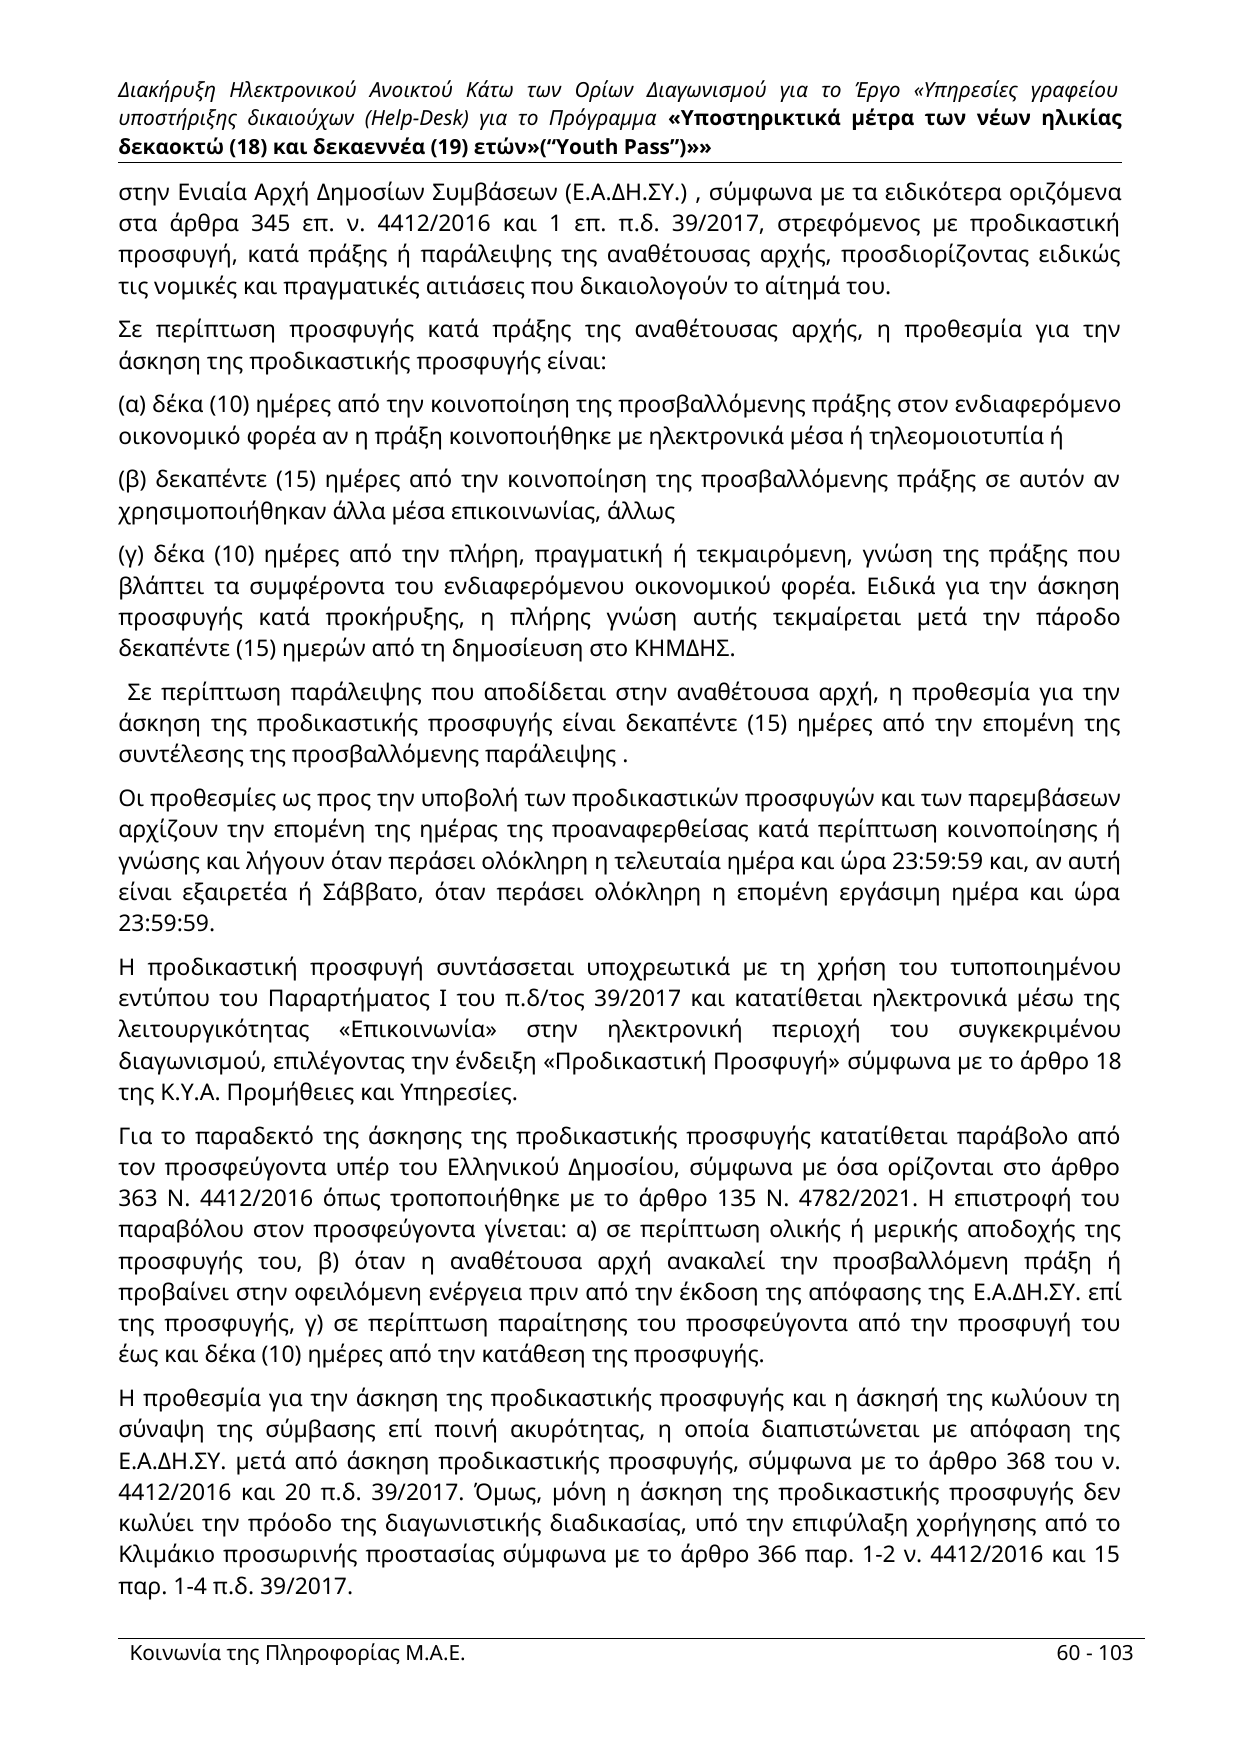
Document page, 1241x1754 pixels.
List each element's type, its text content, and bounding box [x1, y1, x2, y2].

text (β) δεκαπέντε (15) ημέρες από την κοινοποίηση της προσβαλλόμενης πράξης σε αυτόν αν χρησιμοποιήθηκαν άλλα μέσα επικοινωνίας, άλλως [118, 463, 1122, 526]
text Η προθεσμία για την άσκηση της προδικαστικής προσφυγής και η άσκησή της κωλύουν τη σύναψη της σύμβασης επί ποινή ακυρότητας, η οποία διαπιστώνεται με απόφαση της Ε.Α.ΔΗ.ΣΥ. μετά από άσκηση προδικαστικής προσφυγής, σύμφωνα με το άρθρο 368 του ν. 4412/2016 και 20 π.δ. 39/2017. Όμως, μόνη η άσκηση της προδικαστικής προσφυγής δεν κωλύει την πρόοδο της διαγωνιστικής διαδικασίας, υπό την επιφύλαξη χορήγησης από το Κλιμάκιο προσωρινής προστασίας σύμφωνα με το άρθρο 366 παρ. 1-2 ν. 4412/2016 και 15 παρ. 1-4 π.δ. 39/2017. [118, 1382, 1122, 1601]
text (γ) δέκα (10) ημέρες από την πλήρη, πραγματική ή τεκμαιρόμενη, γνώση της πράξης που βλάπτει τα συμφέροντα του ενδιαφερόμενου οικονομικού φορέα. Ειδικά για την άσκηση προσφυγής κατά προκήρυξης, η πλήρης γνώση αυτής τεκμαίρεται μετά την πάροδο δεκαπέντε (15) ημερών από τη δημοσίευση στο ΚΗΜΔΗΣ. [118, 538, 1122, 663]
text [118, 176, 1122, 301]
text Οι προθεσμίες ως προς την υποβολή των προδικαστικών προσφυγών και των παρεμβάσεων αρχίζουν την επομένη της ημέρας της προαναφερθείσας κατά περίπτωση κοινοποίησης ή γνώσης και λήγουν όταν περάσει ολόκληρη η τελευταία ημέρα και ώρα 23:59:59 και, αν αυτή είναι εξαιρετέα ή Σάββατο, όταν περάσει ολόκληρη η επομένη εργάσιμη ημέρα και ώρα 23:59:59. [118, 782, 1122, 938]
text Σε περίπτωση προσφυγής κατά πράξης της αναθέτουσας αρχής, η προθεσμία για την άσκηση της προδικαστικής προσφυγής είναι: [118, 313, 1122, 376]
text Σε περίπτωση παράλειψης που αποδίδεται στην αναθέτουσα αρχή, η προθεσμία για την άσκηση της προδικαστικής προσφυγής είναι δεκαπέντε (15) ημέρες από την επομένη της συντέλεσης της προσβαλλόμενης παράλειψης . [118, 676, 1122, 770]
text Για το παραδεκτό της άσκησης της προδικαστικής προσφυγής κατατίθεται παράβολο από τον προσφεύγοντα υπέρ του Ελληνικού Δημοσίου, σύμφωνα με όσα ορίζονται στο άρθρο 363 Ν. 4412/2016 όπως τροποποιήθηκε με το άρθρο 135 Ν. 4782/2021. Η επιστροφή του παραβόλου στον προσφεύγοντα γίνεται: α) σε περίπτωση ολικής ή μερικής αποδοχής της προσφυγής του, β) όταν η αναθέτουσα αρχή ανακαλεί την προσβαλλόμενη πράξη ή προβαίνει στην οφειλόμενη ενέργεια πριν από την έκδοση της απόφασης της Ε.Α.ΔΗ.ΣΥ. επί της προσφυγής, γ) σε περίπτωση παραίτησης του προσφεύγοντα από την προσφυγή του έως και δέκα (10) ημέρες από την κατάθεση της προσφυγής. [118, 1120, 1122, 1370]
text (α) δέκα (10) ημέρες από την κοινοποίηση της προσβαλλόμενης πράξης στον ενδιαφερόμενο οικονομικό φορέα αν η πράξη κοινοποιήθηκε με ηλεκτρονικά μέσα ή τηλεομοιοτυπία ή [118, 388, 1122, 451]
text Η προδικαστική προσφυγή συντάσσεται υποχρεωτικά με τη χρήση του τυποποιημένου εντύπου του Παραρτήματος Ι του π.δ/τος 39/2017 και κατατίθεται ηλεκτρονικά μέσω της λειτουργικότητας «Επικοινωνία» στην ηλεκτρονική περιοχή του συγκεκριμένου διαγωνισμού, επιλέγοντας την ένδειξη «Προδικαστική Προσφυγή» σύμφωνα με το άρθρο 18 της Κ.Υ.Α. Προμήθειες και Υπηρεσίες. [118, 951, 1122, 1107]
